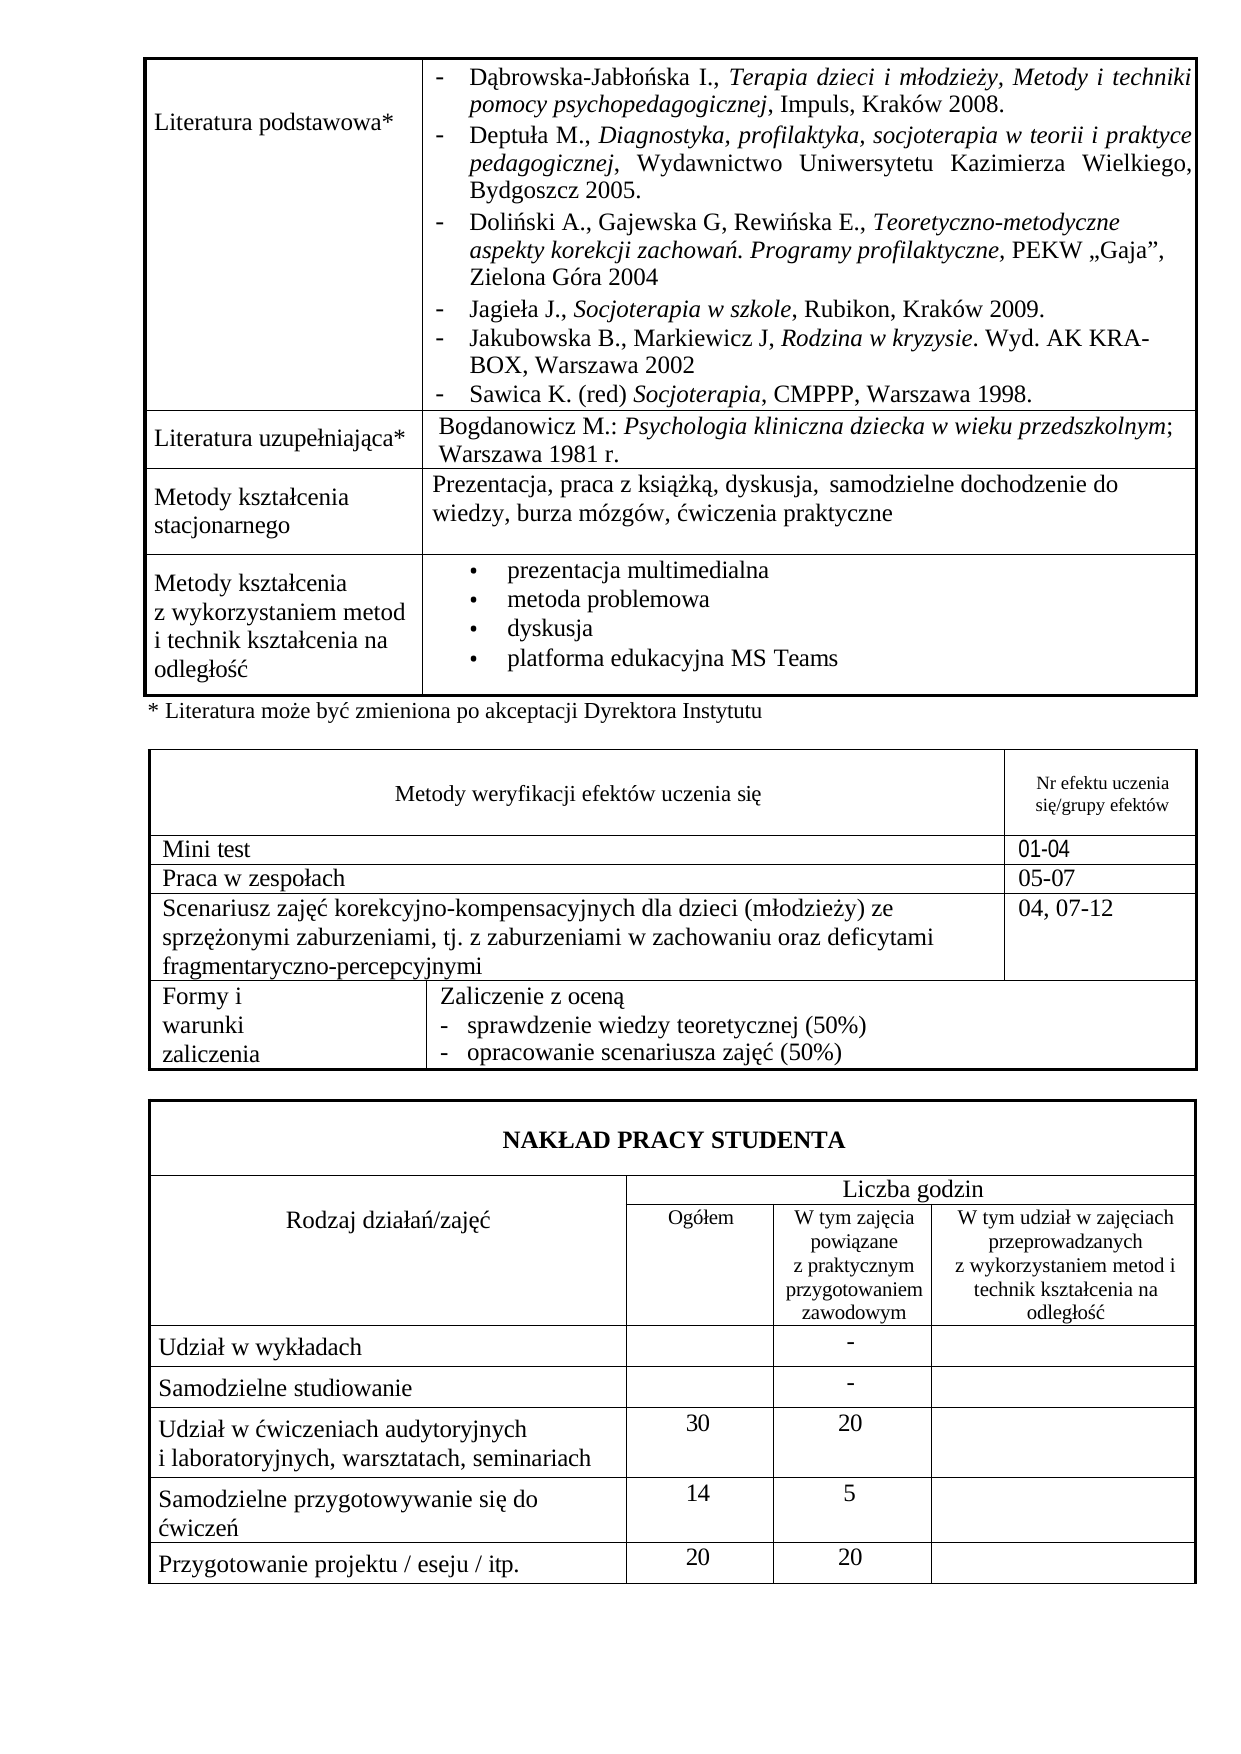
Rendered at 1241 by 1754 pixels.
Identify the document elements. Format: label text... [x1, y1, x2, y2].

table_cell Przygotowanie projektu / eseju / itp. [151, 1543, 626, 1583]
table_cell Metody kształcenia z wykorzystaniem metod i technik kształcenia na odległość [147, 555, 422, 694]
table_cell Scenariusz zajęć korekcyjno-kompensacyjnych dla dzieci (młodzieży) ze sprzężonymi zaburzeniami, tj. z zaburzeniami w zachowaniu oraz deficytami fragmentaryczno-percepcyjnymi [151, 894, 1004, 980]
table_cell 01-04 [1005, 836, 1195, 864]
table_cell 20 [627, 1543, 773, 1583]
table_header Nr efektu uczenia się/grupy efektów [1005, 750, 1195, 835]
table_cell Udział w wykładach [151, 1326, 626, 1366]
table_header NAKŁAD PRACY STUDENTA [151, 1102, 1194, 1175]
table_cell [932, 1367, 1194, 1407]
table_cell [627, 1367, 773, 1407]
table_cell Bogdanowicz M.: Psychologia kliniczna dziecka w wieku przedszkolnym; Warszawa 1981 r. [423, 411, 1195, 468]
table_cell - [774, 1326, 931, 1366]
table_cell W tym zajęcia powiązane z praktycznym przygotowaniem zawodowym [774, 1205, 931, 1324]
table_cell Mini test [151, 836, 1004, 864]
table_cell Metody kształcenia stacjonarnego [147, 469, 422, 554]
table_cell [932, 1326, 1194, 1366]
table_cell 04, 07-12 [1005, 894, 1195, 980]
table_cell [932, 1478, 1194, 1542]
table_cell Zaliczenie z oceną sprawdzenie wiedzy teoretycznej (50%) opracowanie scenariusza zajęć (50%) [427, 981, 1195, 1067]
table_cell Liczba godzin [627, 1176, 1194, 1204]
table_cell Samodzielne studiowanie [151, 1367, 626, 1407]
table_cell Praca w zespołach [151, 865, 1004, 893]
table_cell Ogółem [627, 1205, 773, 1324]
table_cell 5 [774, 1478, 931, 1542]
table_cell Formy i warunki zaliczenia [151, 981, 426, 1067]
table_cell 05-07 [1005, 865, 1195, 893]
table_cell prezentacja multimedialna metoda problemowa dyskusja platforma edukacyjna MS Teams [423, 555, 1195, 694]
table_cell [932, 1543, 1194, 1583]
table_cell 20 [774, 1543, 931, 1583]
table_cell W tym udział w zajęciach przeprowadzanych z wykorzystaniem metod i technik kształcenia na odległość [932, 1205, 1194, 1324]
table_cell Literatura uzupełniająca* [147, 411, 422, 468]
table_cell Rodzaj działań/zajęć [151, 1176, 626, 1324]
table_cell 20 [774, 1408, 931, 1477]
table_cell - [774, 1367, 931, 1407]
table_cell [932, 1408, 1194, 1477]
table_header Metody weryfikacji efektów uczenia się [151, 750, 1004, 835]
table_cell Udział w ćwiczeniach audytoryjnych i laboratoryjnych, warsztatach, seminariach [151, 1408, 626, 1477]
table_header Literatura podstawowa* [147, 60, 422, 410]
table_cell Prezentacja, praca z książką, dyskusja, samodzielne dochodzenie do wiedzy, burza mózgów, ćwiczenia praktyczne [423, 469, 1195, 554]
table_header Dąbrowska-Jabłońska I., Terapia dzieci i młodzieży, Metody i techniki pomocy psychopedagogicznej, Impuls, Kraków 2008. Deptuła M., Diagnostyka, profilaktyka, socjoterapia w teorii i praktyce pedagogicznej, Wydawnictwo Uniwersytetu Kazimierza Wielkiego, Bydgoszcz 2005. Doliński A., Gajewska G, Rewińska E., Teoretyczno-metodyczne aspekty korekcji zachowań. Programy profilaktyczne, PEKW „Gaja”, Zielona Góra 2004 Jagieła J., Socjoterapia w szkole, Rubikon, Kraków 2009. Jakubowska B., Markiewicz J, Rodzina w kryzysie. Wyd. AK KRA- BOX, Warszawa 2002 Sawica K. (red) Socjoterapia, CMPPP, Warszawa 1998. [423, 60, 1195, 410]
table_cell 14 [627, 1478, 773, 1542]
table_cell 30 [627, 1408, 773, 1477]
table_cell Samodzielne przygotowywanie się do ćwiczeń [151, 1478, 626, 1542]
table_cell [627, 1326, 773, 1366]
text * Literatura może być zmieniona po akceptacji Dyrektora Instytutu [147, 697, 1209, 724]
